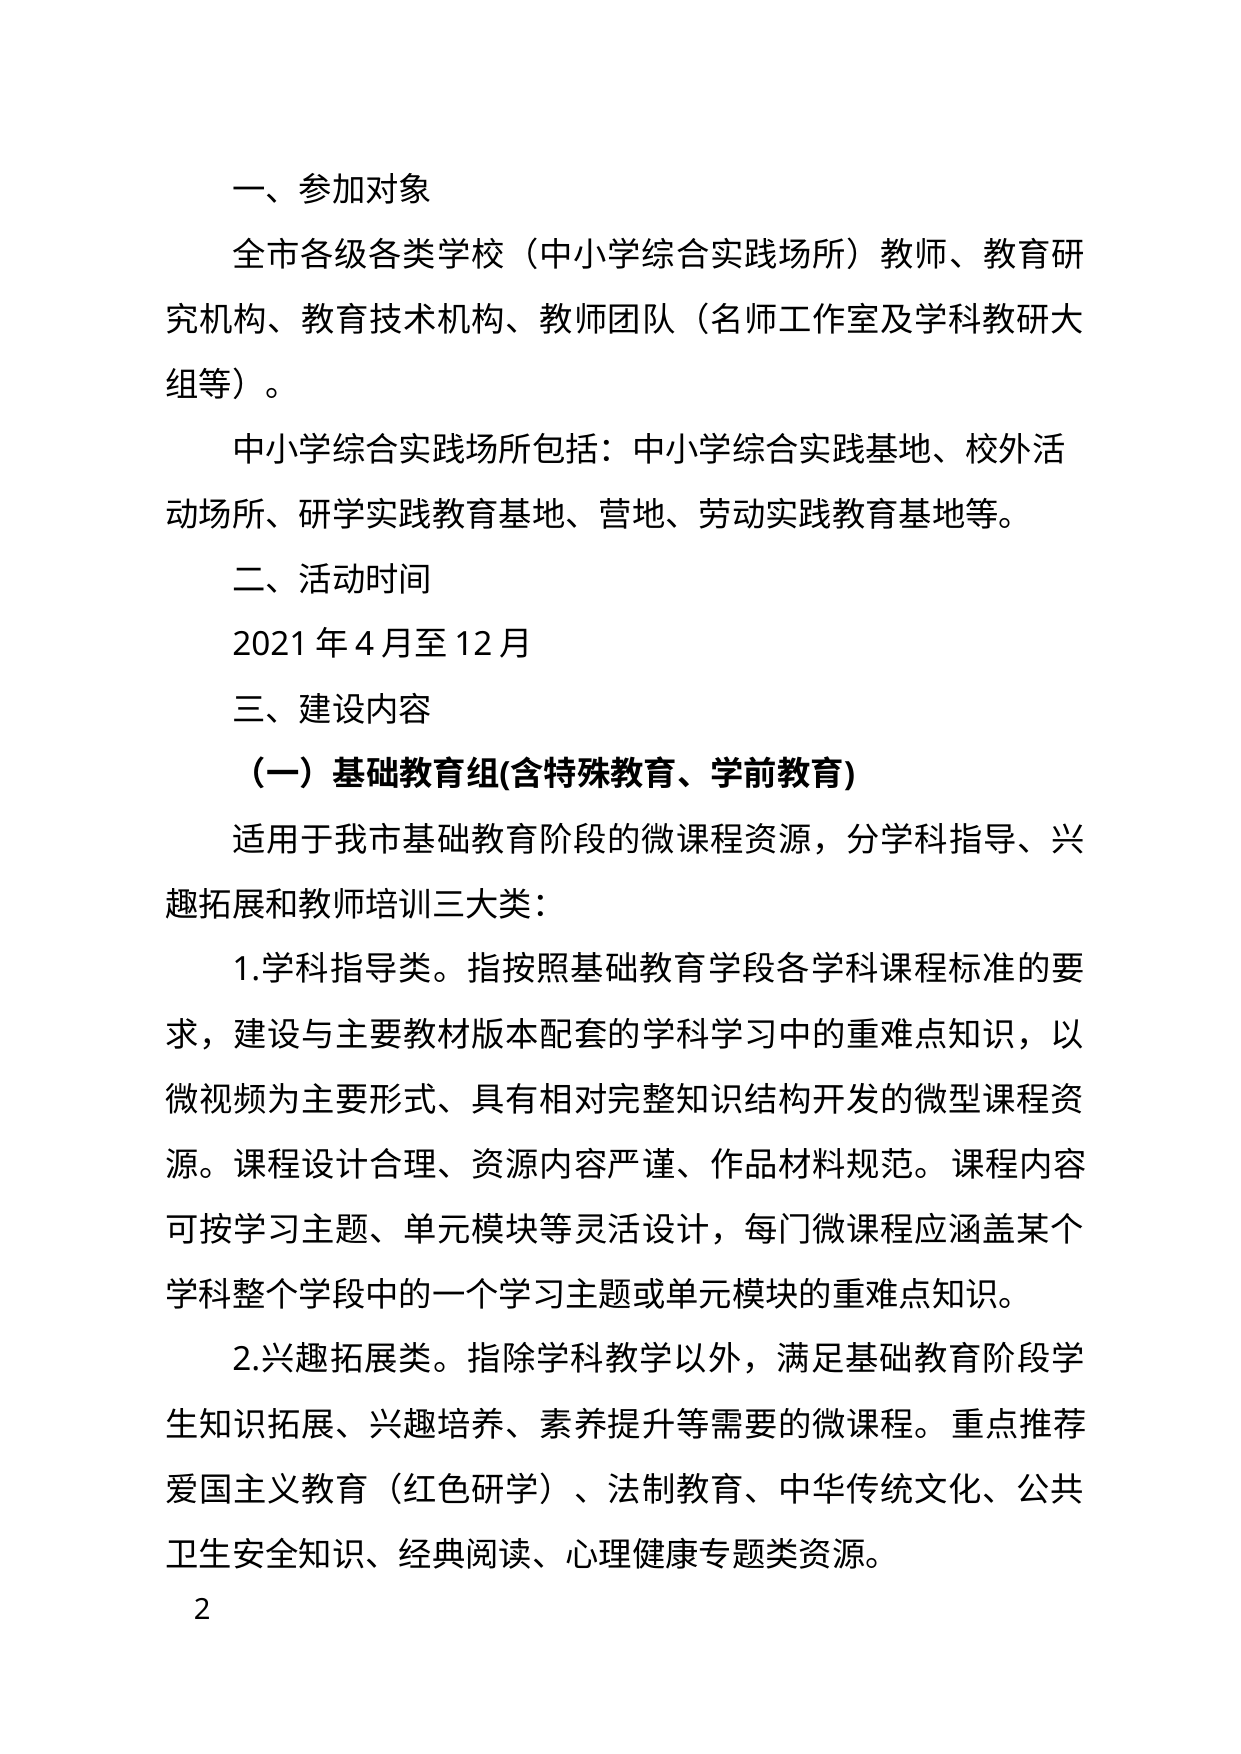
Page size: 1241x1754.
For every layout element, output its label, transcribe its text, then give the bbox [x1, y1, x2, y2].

text 二、活动时间 [165, 544, 1087, 609]
text 2021年4月至12月 [165, 609, 1087, 674]
text 全市各级各类学校（中小学综合实践场所）教师、教育研究机构、教育技术机构、教师团队（名师工作室及学科教研大组等）。 [165, 219, 1087, 414]
text 中小学综合实践场所包括：中小学综合实践基地、校外活动场所、研学实践教育基地、营地、劳动实践教育基地等。 [165, 414, 1087, 544]
text （一）基础教育组(含特殊教育、学前教育) [165, 739, 1087, 804]
text 三、建设内容 [165, 674, 1087, 739]
text 适用于我市基础教育阶段的微课程资源，分学科指导、兴趣拓展和教师培训三大类： [165, 804, 1087, 934]
text 一、参加对象 [165, 154, 1087, 219]
text 1.学科指导类。指按照基础教育学段各学科课程标准的要求，建设与主要教材版本配套的学科学习中的重难点知识，以微视频为主要形式、具有相对完整知识结构开发的微型课程资源。课程设计合理、资源内容严谨、作品材料规范。课程内容可按学习主题、单元模块等灵活设计，每门微课程应涵盖某个学科整个学段中的一个学习主题或单元模块的重难点知识。 [165, 934, 1087, 1324]
text 2.兴趣拓展类。指除学科教学以外，满足基础教育阶段学生知识拓展、兴趣培养、素养提升等需要的微课程。重点推荐爱国主义教育（红色研学）、法制教育、中华传统文化、公共卫生安全知识、经典阅读、心理健康专题类资源。 [165, 1324, 1087, 1584]
